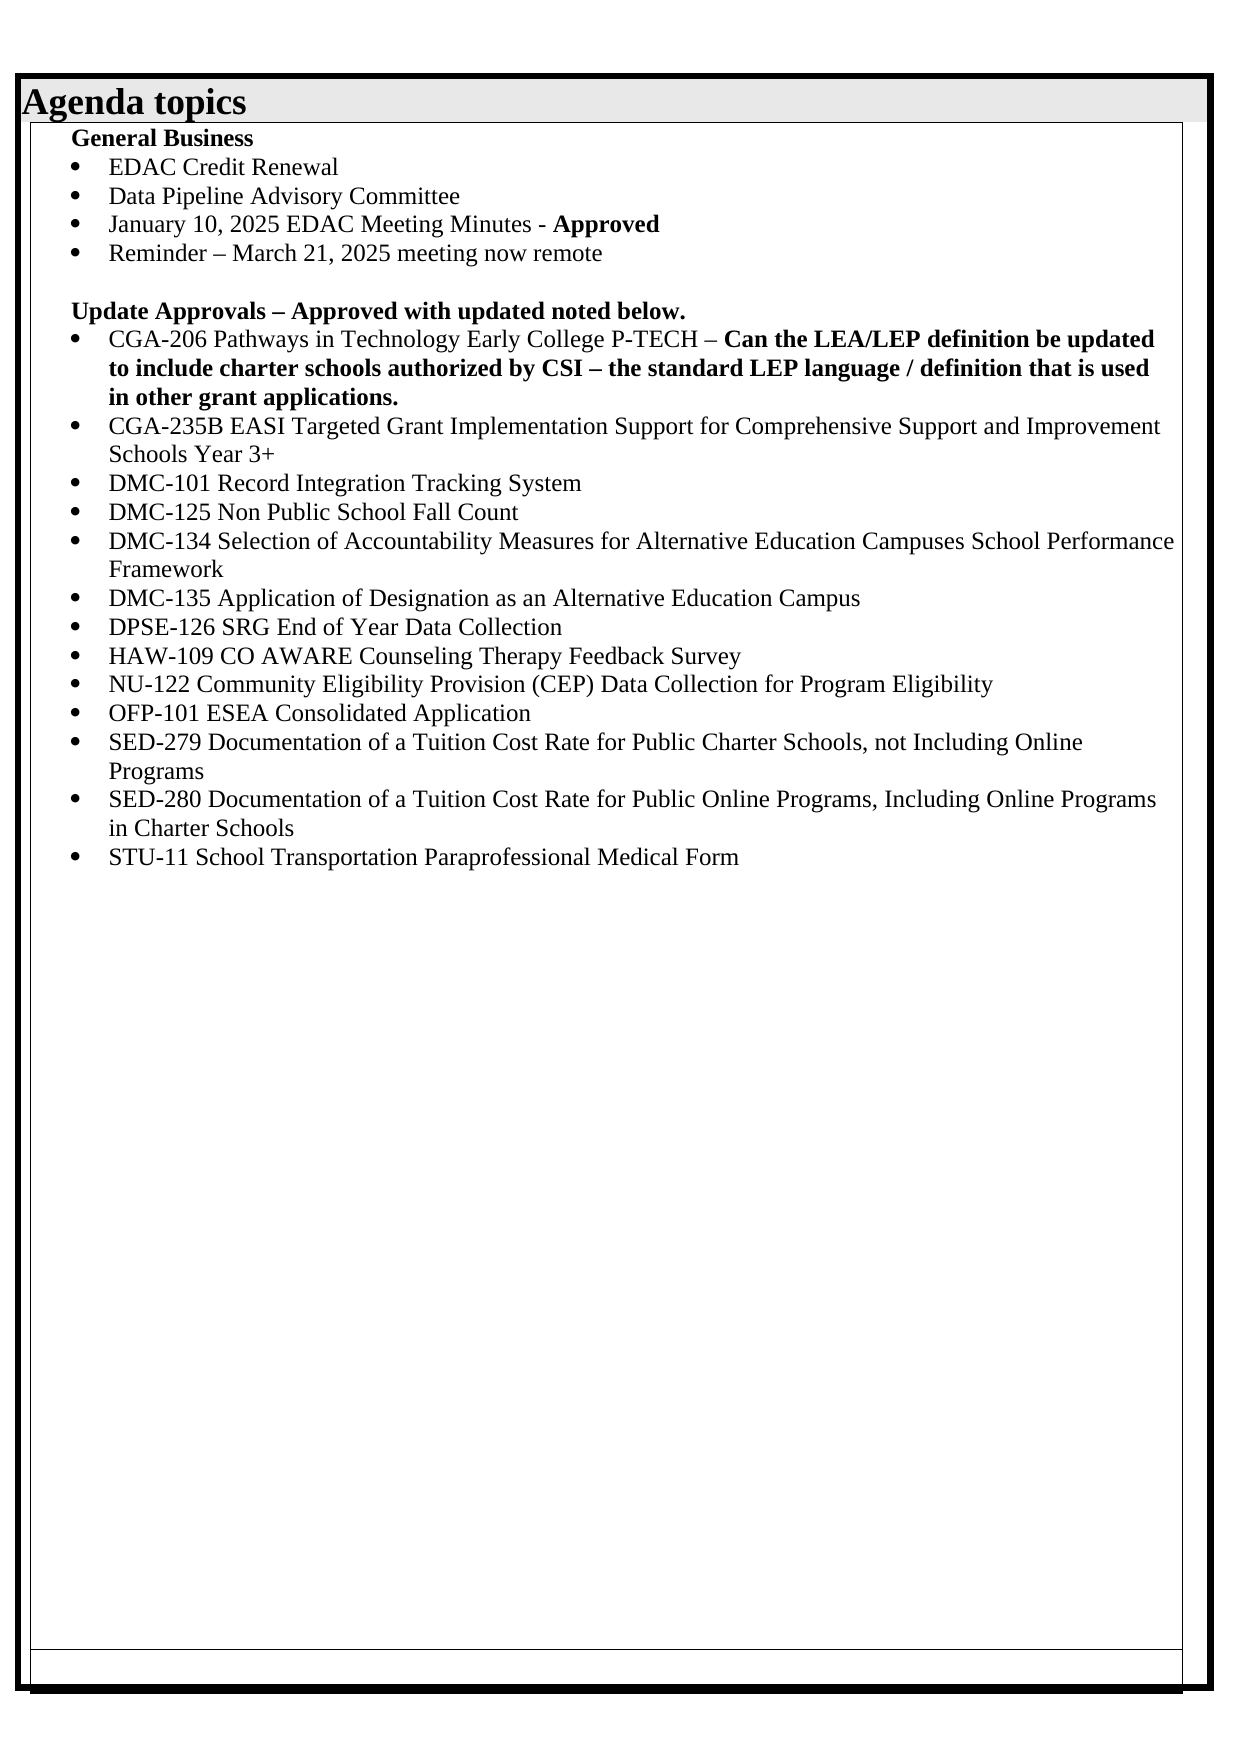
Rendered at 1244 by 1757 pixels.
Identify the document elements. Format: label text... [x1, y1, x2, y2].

table_cell [21, 1649, 30, 1684]
table_cell [21, 122, 30, 1649]
table_cell General Business EDAC Credit Renewal Data Pipeline Advisory Committee January 10, 2025 EDAC Meeting Minutes - Approved Reminder – March 21, 2025 meeting now remote Update Approvals – Approved with updated noted below. CGA-206 Pathways in Technology Early College P-TECH – Can the LEA/LEP definition be updated to include charter schools authorized by CSI – the standard LEP language / definition that is used in other grant applications. CGA-235B EASI Targeted Grant Implementation Support for Comprehensive Support and Improvement Schools Year 3+ DMC-101 Record Integration Tracking System DMC-125 Non Public School Fall Count DMC-134 Selection of Accountability Measures for Alternative Education Campuses School Performance Framework DMC-135 Application of Designation as an Alternative Education Campus DPSE-126 SRG End of Year Data Collection HAW-109 CO AWARE Counseling Therapy Feedback Survey NU-122 Community Eligibility Provision (CEP) Data Collection for Program Eligibility OFP-101 ESEA Consolidated Application SED-279 Documentation of a Tuition Cost Rate for Public Charter Schools, not Including Online Programs SED-280 Documentation of a Tuition Cost Rate for Public Online Programs, Including Online Programs in Charter Schools STU-11 School Transportation Paraprofessional Medical Form [31, 123, 1182, 1649]
table_cell [1183, 122, 1207, 1684]
table_cell [31, 1650, 1182, 1684]
table_header Agenda topics [21, 79, 1207, 122]
